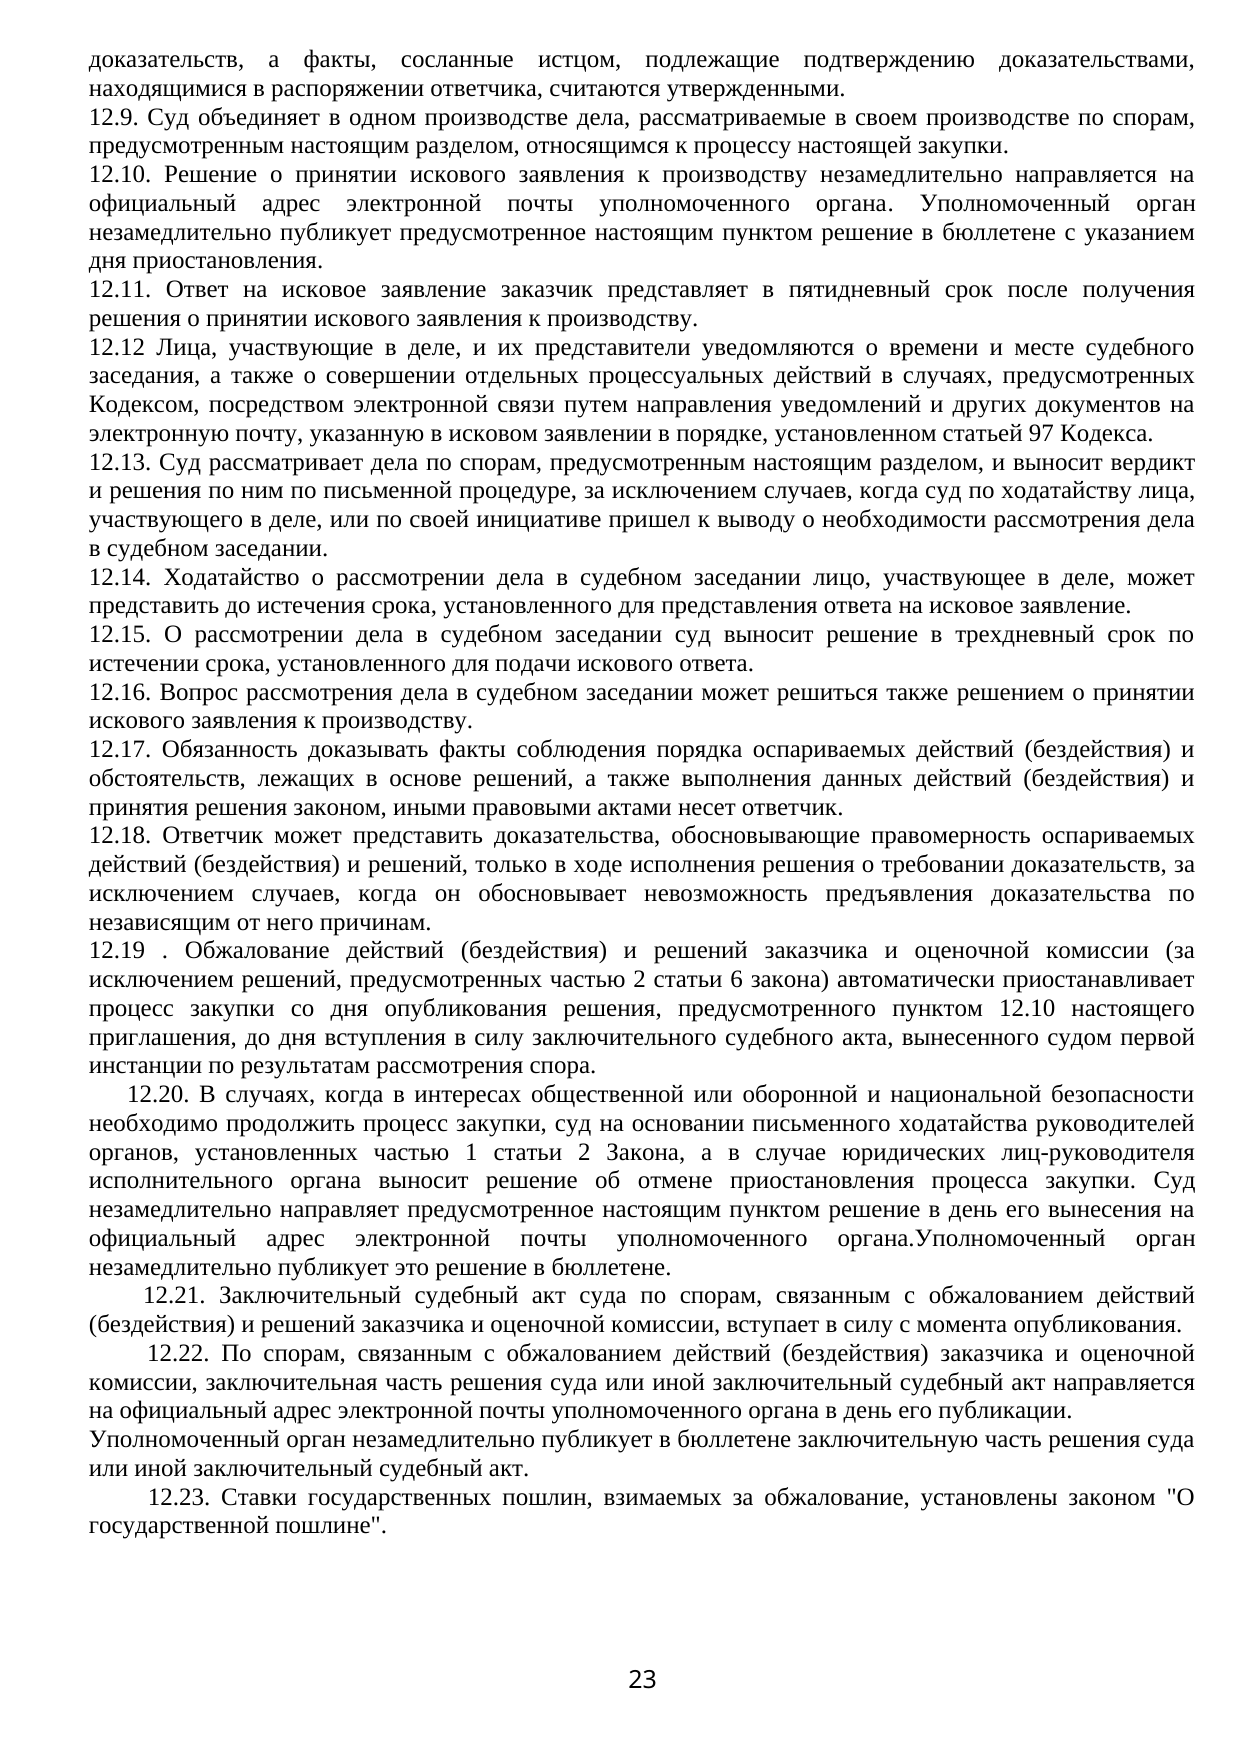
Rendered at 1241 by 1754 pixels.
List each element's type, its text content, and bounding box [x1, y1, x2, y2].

text 12.22. По спорам, связанным с обжалованием действий (бездействия) заказчика и оценочной комиссии, заключительная часть решения суда или иной заключительный судебный акт направляется на официальный адрес электронной почты уполномоченного органа в день его публикации. [89, 1338, 1196, 1424]
text 12.11. Ответ на исковое заявление заказчик представляет в пятидневный срок после получения решения о принятии искового заявления к производству. [89, 274, 1196, 332]
text Уполномоченный орган незамедлительно публикует в бюллетене заключительную часть решения суда или иной заключительный судебный акт. [89, 1424, 1196, 1482]
text 12.14. Ходатайство о рассмотрении дела в судебном заседании лицо, участвующее в деле, может представить до истечения срока, установленного для представления ответа на исковое заявление. [89, 562, 1196, 619]
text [89, 44, 1196, 102]
text 12.12 Лица, участвующие в деле, и их представители уведомляются о времени и месте судебного заседания, а также о совершении отдельных процессуальных действий в случаях, предусмотренных Кодексом, посредством электронной связи путем направления уведомлений и других документов на электронную почту, указанную в исковом заявлении в порядке, установленном статьей 97 Кодекса. [89, 332, 1196, 447]
text 12.9. Суд объединяет в одном производстве дела, рассматриваемые в своем производстве по спорам, предусмотренным настоящим разделом, относящимся к процессу настоящей закупки. [89, 102, 1196, 159]
text 12.16. Вопрос рассмотрения дела в судебном заседании может решиться также решением о принятии искового заявления к производству. [89, 677, 1196, 734]
text 12.18. Ответчик может представить доказательства, обосновывающие правомерность оспариваемых действий (бездействия) и решений, только в ходе исполнения решения о требовании доказательств, за исключением случаев, когда он обосновывает невозможность предъявления доказательства по независящим от него причинам. [89, 821, 1196, 936]
text 12.13. Суд рассматривает дела по спорам, предусмотренным настоящим разделом, и выносит вердикт и решения по ним по письменной процедуре, за исключением случаев, когда суд по ходатайству лица, участвующего в деле, или по своей инициативе пришел к выводу о необходимости рассмотрения дела в судебном заседании. [89, 447, 1196, 562]
text 12.20. В случаях, когда в интересах общественной или оборонной и национальной безопасности необходимо продолжить процесс закупки, суд на основании письменного ходатайства руководителей органов, установленных частью 1 статьи 2 Закона, а в случае юридических лиц-руководителя исполнительного органа выносит решение об отмене приостановления процесса закупки. Суд незамедлительно направляет предусмотренное настоящим пунктом решение в день его вынесения на официальный адрес электронной почты уполномоченного органа.Уполномоченный орган незамедлительно публикует это решение в бюллетене. [89, 1079, 1196, 1281]
text 12.23. Ставки государственных пошлин, взимаемых за обжалование, установлены законом "О государственной пошлине". [89, 1482, 1196, 1539]
text 12.19 . Обжалование действий (бездействия) и решений заказчика и оценочной комиссии (за исключением решений, предусмотренных частью 2 статьи 6 закона) автоматически приостанавливает процесс закупки со дня опубликования решения, предусмотренного пунктом 12.10 настоящего приглашения, до дня вступления в силу заключительного судебного акта, вынесенного судом первой инстанции по результатам рассмотрения спора. [89, 936, 1196, 1079]
text 12.21. Заключительный судебный акт суда по спорам, связанным с обжалованием действий (бездействия) и решений заказчика и оценочной комиссии, вступает в силу с момента опубликования. [89, 1281, 1196, 1338]
text 12.15. О рассмотрении дела в судебном заседании суд выносит решение в трехдневный срок по истечении срока, установленного для подачи искового ответа. [89, 619, 1196, 677]
text 12.17. Обязанность доказывать факты соблюдения порядка оспариваемых действий (бездействия) и обстоятельств, лежащих в основе решений, а также выполнения данных действий (бездействия) и принятия решения законом, иными правовыми актами несет ответчик. [89, 734, 1196, 821]
text 12.10. Решение о принятии искового заявления к производству незамедлительно направляется на официальный адрес электронной почты уполномоченного органа. Уполномоченный орган незамедлительно публикует предусмотренное настоящим пунктом решение в бюллетене с указанием дня приостановления. [89, 159, 1196, 274]
